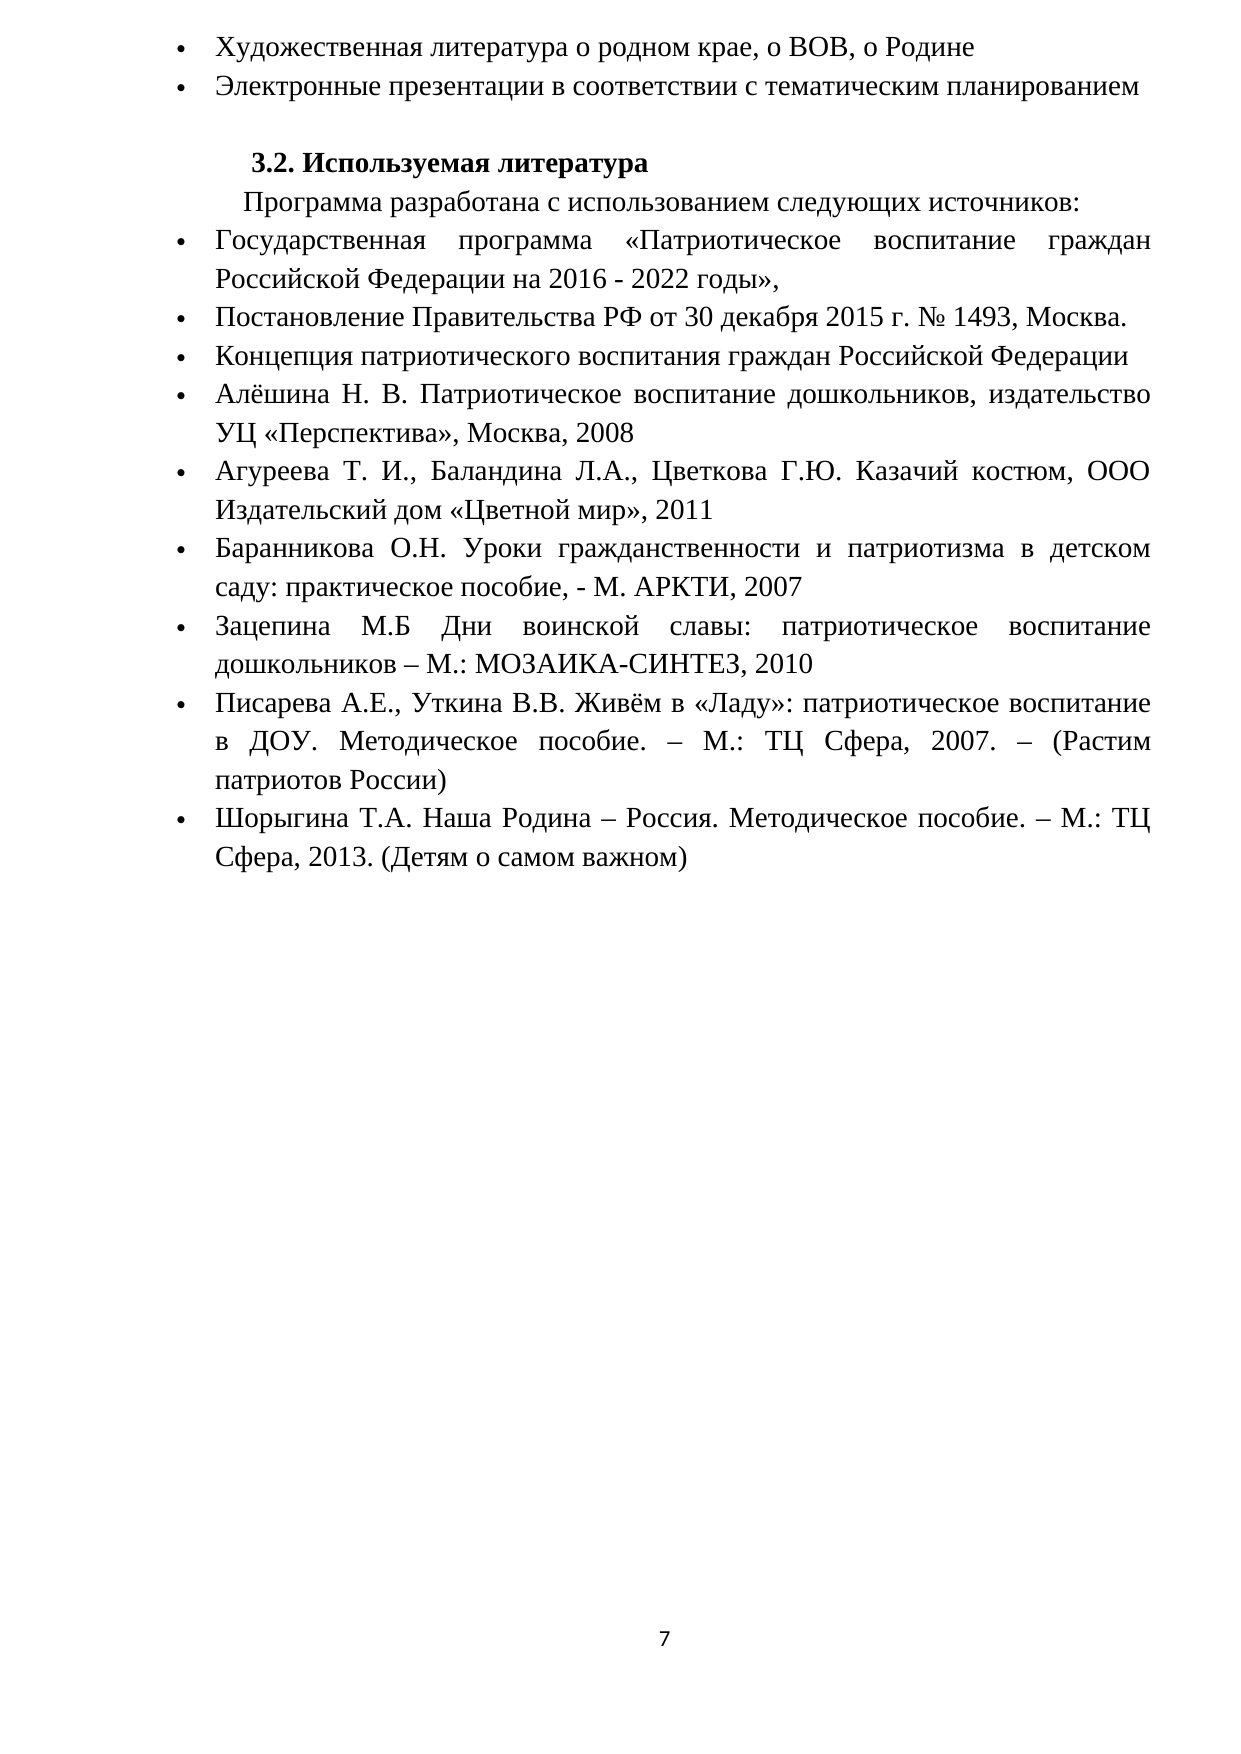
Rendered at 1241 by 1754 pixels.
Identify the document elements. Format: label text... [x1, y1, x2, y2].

list Зацепина М.Б Дни воинской славы: патриотическое воспитание дошкольников – М.: МОЗАИКА-СИНТЕЗ, 2010 [177, 608, 1152, 680]
list Алёшина Н. В. Патриотическое воспитание дошкольников, издательство УЦ «Перспектива», Москва, 2008 [177, 376, 1152, 448]
text Программа разработана с использованием следующих источников: [177, 184, 1152, 217]
text 3.2. Используемая литература [177, 145, 1152, 179]
list Концепция патриотического воспитания граждан Российской Федерации [177, 338, 1152, 371]
list Государственная программа «Патриотическое воспитание граждан Российской Федерации на 2016 - 2022 годы», [177, 222, 1152, 294]
list Агуреева Т. И., Баландина Л.А., Цветкова Г.Ю. Казачий костюм, ООО Издательский дом «Цветной мир», 2011 [177, 453, 1152, 526]
list Постановление Правительства РФ от 30 декабря 2015 г. № 1493, Москва. [177, 299, 1152, 333]
list Электронные презентации в соответствии с тематическим планированием [177, 68, 1152, 102]
list Шорыгина Т.А. Наша Родина – Россия. Методическое пособие. – М.: ТЦ Сфера, 2013. (Детям о самом важном) [177, 800, 1152, 872]
list Баранникова О.Н. Уроки гражданственности и патриотизма в детском саду: практическое пособие, - М. АРКТИ, 2007 [177, 531, 1152, 603]
list Художественная литература о родном крае, о ВОВ, о Родине [177, 29, 1152, 63]
list Писарева А.Е., Уткина В.В. Живём в «Ладу»: патриотическое воспитание в ДОУ. Методическое пособие. – М.: ТЦ Сфера, 2007. – (Растим патриотов России) [177, 685, 1152, 795]
